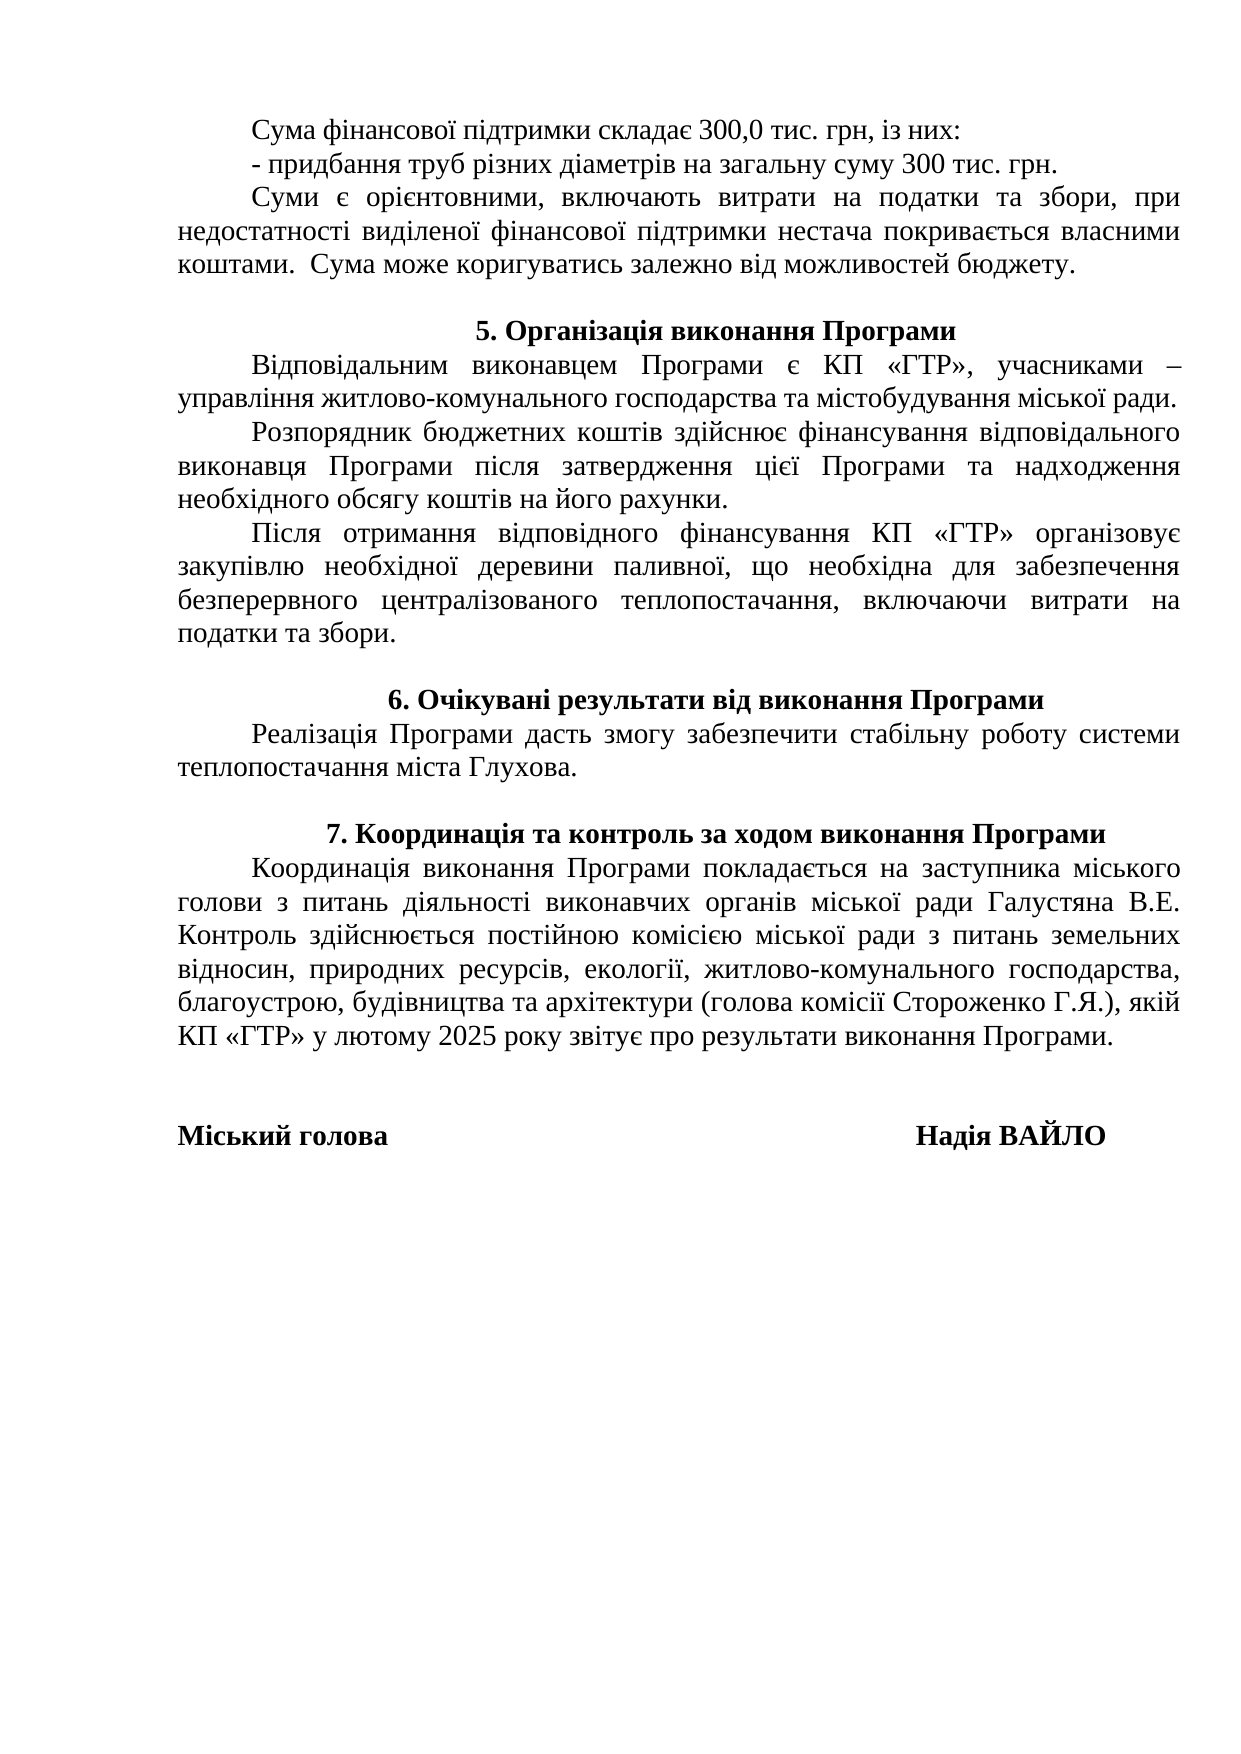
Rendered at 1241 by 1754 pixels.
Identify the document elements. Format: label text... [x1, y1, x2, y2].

text Реалізація Програми дасть змогу забезпечити стабільну роботу системи теплопостачання міста Глухова. [177, 716, 1181, 783]
text Розпорядник бюджетних коштів здійснює фінансування відповідального виконавця Програми після затвердження цієї Програми та надходження необхідного обсягу коштів на його рахунки. [177, 414, 1181, 515]
text 7. Координація та контроль за ходом виконання Програми [177, 817, 1181, 850]
text - придбання труб різних діаметрів на загальну суму 300 тис. грн. [177, 146, 1181, 179]
text Після отримання відповідного фінансування КП «ГТР» організовує закупівлю необхідної деревини паливної, що необхідна для забезпечення безперервного централізованого теплопостачання, включаючи витрати на податки та збори. [177, 515, 1181, 649]
text Відповідальним виконавцем Програми є КП «ГТР», учасниками – управління житлово-комунального господарства та містобудування міської ради. [177, 347, 1181, 414]
text Суми є орієнтовними, включають витрати на податки та збори, при недостатності виділеної фінансової підтримки нестача покривається власними коштами. Сума може коригуватись залежно від можливостей бюджету. [177, 179, 1181, 280]
text Сума фінансової підтримки складає 300,0 тис. грн, із них: [177, 112, 1181, 146]
text Координація виконання Програми покладається на заступника міського голови з питань діяльності виконавчих органів міської ради Галустяна В.Е. Контроль здійснюється постійною комісією міської ради з питань земельних відносин, природних ресурсів, екології, житлово-комунального господарства, благоустрою, будівництва та архітектури (голова комісії Стороженко Г.Я.), якій КП «ГТР» у лютому 2025 року звітує про результати виконання Програми. [177, 850, 1181, 1051]
text 5. Організація виконання Програми [177, 313, 1181, 347]
text 6. Очікувані результати від виконання Програми [177, 682, 1181, 716]
text Міський голова Надія ВАЙЛО [177, 1118, 1181, 1152]
